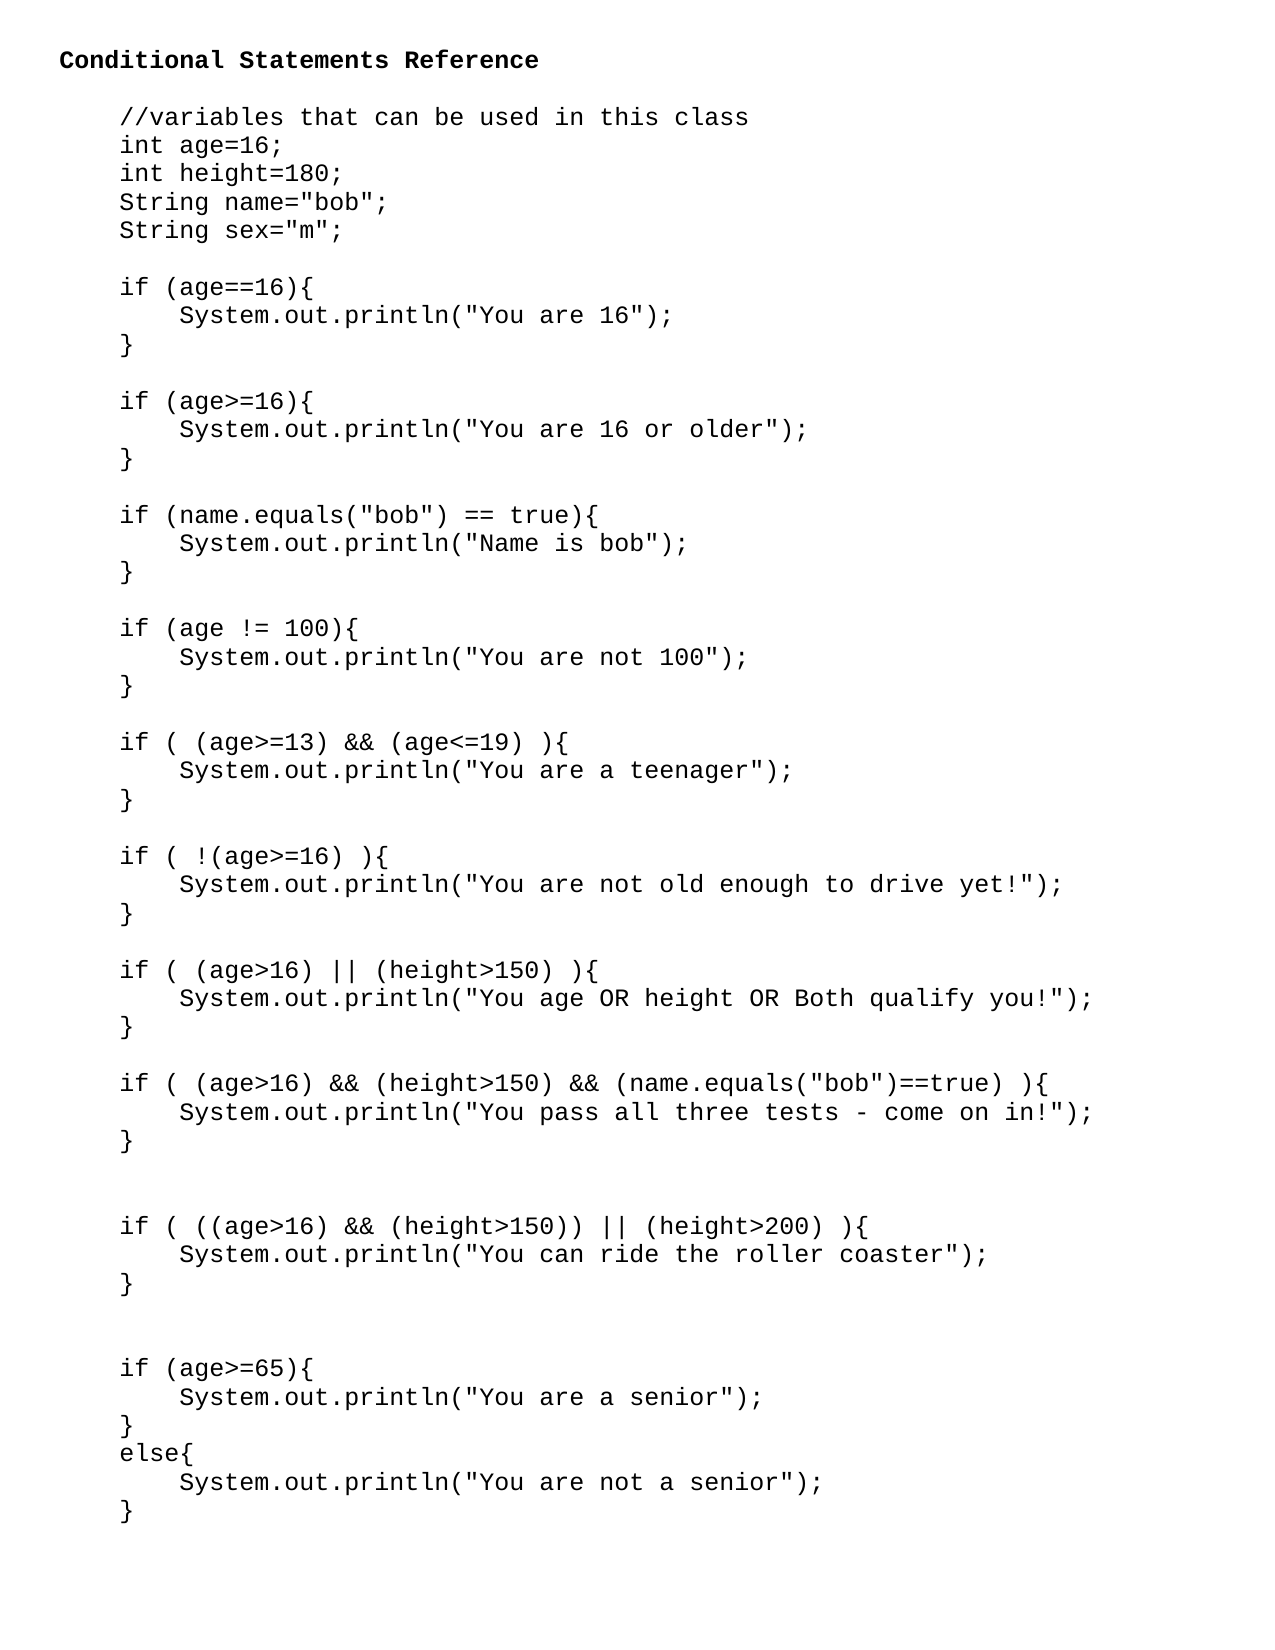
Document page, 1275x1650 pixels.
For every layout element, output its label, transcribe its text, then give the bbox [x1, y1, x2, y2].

text int age=16; [59, 133, 1228, 161]
text if (age>=16){ [59, 388, 1228, 417]
text System.out.println("You are a senior"); [59, 1384, 1228, 1413]
text } [59, 1498, 1228, 1526]
text System.out.println("You pass all three tests - come on in!"); [59, 1099, 1228, 1128]
text } [59, 1014, 1228, 1042]
text System.out.println("You are 16"); [59, 303, 1228, 331]
text System.out.println("You are 16 or older"); [59, 417, 1228, 445]
text if (age>=65){ [59, 1356, 1228, 1384]
text String name="bob"; [59, 189, 1228, 218]
text if ( !(age>=16) ){ [59, 843, 1228, 872]
text } [59, 786, 1228, 815]
text } [59, 445, 1228, 473]
text System.out.println("Name is bob"); [59, 531, 1228, 559]
text } [59, 331, 1228, 360]
text } [59, 900, 1228, 928]
text if ( (age>16) && (height>150) && (name.equals("bob")==true) ){ [59, 1071, 1228, 1099]
text } [59, 1128, 1228, 1156]
text } [59, 559, 1228, 587]
text if (name.equals("bob") == true){ [59, 502, 1228, 531]
text //variables that can be used in this class [59, 104, 1228, 133]
text } [59, 1413, 1228, 1441]
text if ( (age>16) || (height>150) ){ [59, 957, 1228, 986]
text if ( ((age>16) && (height>150)) || (height>200) ){ [59, 1213, 1228, 1242]
text System.out.println("You are not old enough to drive yet!"); [59, 872, 1228, 900]
text System.out.println("You are a teenager"); [59, 758, 1228, 786]
text System.out.println("You can ride the roller coaster"); [59, 1242, 1228, 1270]
text Conditional Statements Reference [59, 47, 1228, 76]
text int height=180; [59, 161, 1228, 189]
text if (age==16){ [59, 275, 1228, 303]
text else{ [59, 1441, 1228, 1469]
text if (age != 100){ [59, 616, 1228, 644]
text System.out.println("You are not 100"); [59, 644, 1228, 673]
text System.out.println("You are not a senior"); [59, 1469, 1228, 1498]
text String sex="m"; [59, 218, 1228, 246]
text System.out.println("You age OR height OR Both qualify you!"); [59, 986, 1228, 1014]
text } [59, 673, 1228, 701]
text } [59, 1270, 1228, 1298]
text if ( (age>=13) && (age<=19) ){ [59, 730, 1228, 758]
